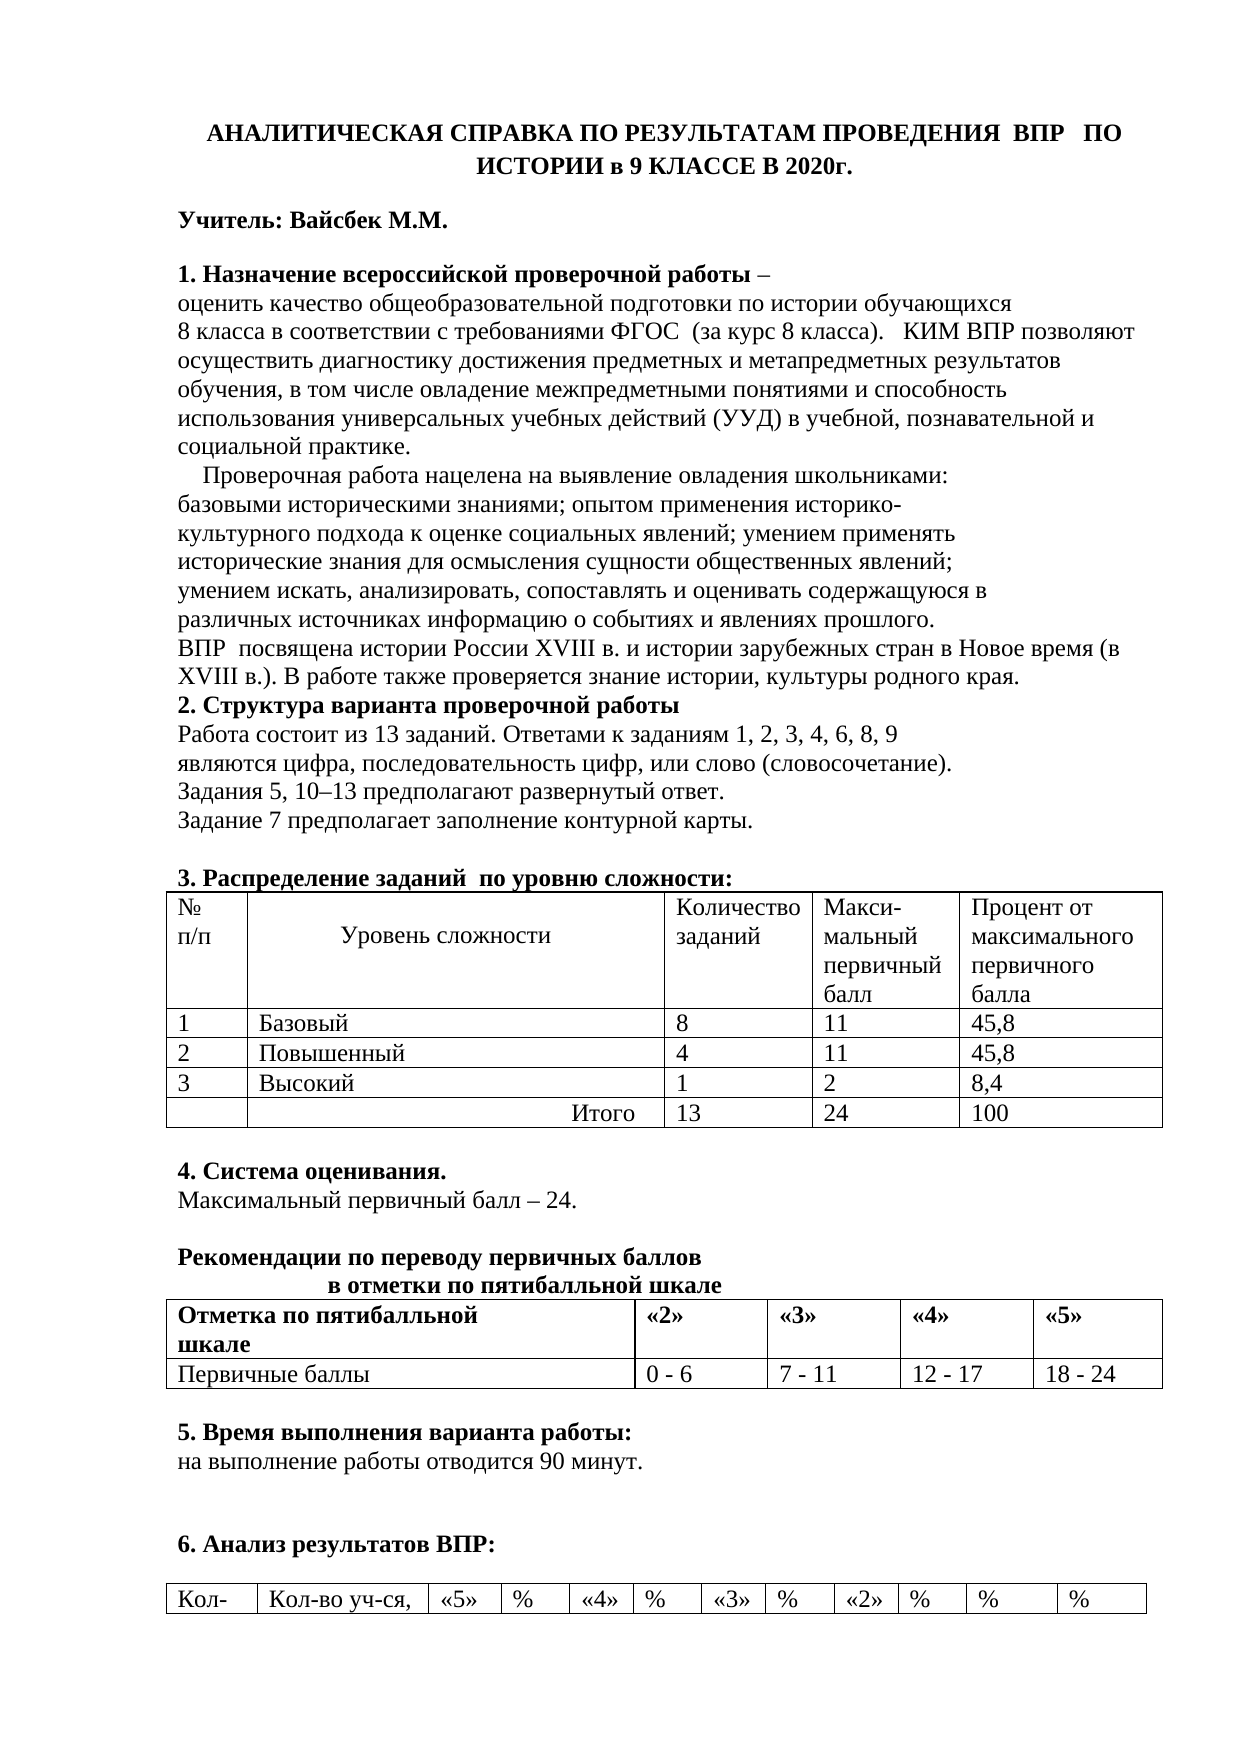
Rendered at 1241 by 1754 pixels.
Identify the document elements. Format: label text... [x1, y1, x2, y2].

text различных источниках информацию о событиях и явлениях прошлого. [177, 604, 1152, 633]
table_cell Базовый [248, 1009, 664, 1037]
table_header % успев-сти [967, 1584, 1057, 1612]
table_header Уровень сложности [248, 893, 664, 1007]
table_header % качес-тва [1058, 1584, 1146, 1612]
table_cell Первичные баллы [167, 1359, 634, 1388]
text АНАЛИТИЧЕСКАЯ СПРАВКА ПО РЕЗУЛЬТАТАМ ПРОВЕДЕНИЯ ВПР ПО ИСТОРИИ в 9 КЛАССЕ В 2020г. [177, 118, 1152, 180]
text 2. Структура варианта проверочной работы [177, 690, 1152, 719]
text оценить качество общеобразовательной подготовки по истории обучающихся [177, 288, 1152, 316]
table_header % [766, 1584, 834, 1612]
table_header % [634, 1584, 701, 1612]
text умением искать, анализировать, сопоставлять и оценивать содержащуюся в [177, 575, 1152, 604]
text 6. Анализ результатов ВПР: [177, 1529, 1152, 1558]
table_cell 8,4 [960, 1068, 1162, 1097]
text ВПР посвящена истории России XVIII в. и истории зарубежных стран в Новое время (в XVIII в.). В работе также проверяется знание истории, культуры родного края. [177, 633, 1152, 690]
table_header % [502, 1584, 569, 1612]
text 8 класса в соответствии с требованиями ФГОС (за курс 8 класса). КИМ ВПР позволяют осуществить диагностику достижения предметных и метапредметных результатов обучения, в том числе овладение межпредметными понятиями и способность использования универсальных учебных действий (УУД) в учебной, познавательной и социальной практике. [177, 316, 1152, 460]
table_header Количество заданий [665, 893, 812, 1007]
text Рекомендации по переводу первичных баллов [177, 1242, 1152, 1271]
text 5. Время выполнения варианта работы: [177, 1417, 1152, 1446]
text Проверочная работа нацелена на выявление овладения школьниками: [177, 460, 1152, 489]
table_header «4» [570, 1584, 633, 1612]
table_header «5» [1034, 1300, 1162, 1358]
table_cell 12 - 17 [901, 1359, 1033, 1388]
text Задание 7 предполагает заполнение контурной карты. [177, 805, 1152, 834]
table_cell 11 [813, 1038, 959, 1067]
text Учитель: Вайсбек М.М. [177, 205, 1152, 234]
table_header «2» [835, 1584, 898, 1612]
text исторические знания для осмысления сущности общественных явлений; [177, 546, 1152, 575]
text 3. Распределение заданий по уровню сложности: [177, 863, 1152, 891]
text являются цифра, последовательность цифр, или слово (словосочетание). [177, 748, 1152, 776]
text 4. Система оценивания. [177, 1156, 1152, 1185]
table_header «2» [636, 1300, 767, 1358]
table_cell 11 [813, 1009, 959, 1037]
table_cell 45,8 [960, 1009, 1162, 1037]
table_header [167, 1584, 257, 1612]
table_cell 0 - 6 [636, 1359, 767, 1388]
table_cell 2 [813, 1068, 959, 1097]
table_cell 100 [960, 1098, 1162, 1127]
table_header № п/п [167, 893, 247, 1007]
table_cell 1 [665, 1068, 812, 1097]
table_cell 3 [167, 1068, 247, 1097]
table_header % [899, 1584, 966, 1612]
table_header Макси- мальный первичный балл [813, 893, 959, 1007]
text культурного подхода к оценке социальных явлений; умением применять [177, 518, 1152, 546]
table_cell 45,8 [960, 1038, 1162, 1067]
table_header «4» [901, 1300, 1033, 1358]
text Работа состоит из 13 заданий. Ответами к заданиям 1, 2, 3, 4, 6, 8, 9 [177, 719, 1152, 748]
table_cell 13 [665, 1098, 812, 1127]
table_cell 2 [167, 1038, 247, 1067]
table_header «3» [702, 1584, 765, 1612]
table_header «3» [768, 1300, 900, 1358]
table_cell 24 [813, 1098, 959, 1127]
text Максимальный первичный балл – 24. [177, 1185, 1152, 1214]
table_cell [167, 1098, 247, 1127]
table_cell 1 [167, 1009, 247, 1037]
table_cell Повышенный [248, 1038, 664, 1067]
table_header Отметка по пятибалльной шкале [167, 1300, 634, 1358]
text в отметки по пятибалльной шкале [177, 1271, 1152, 1299]
table_header Процент от максимального первичного балла [960, 893, 1162, 1007]
text Задания 5, 10–13 предполагают развернутый ответ. [177, 776, 1152, 805]
table_cell 8 [665, 1009, 812, 1037]
table_cell 4 [665, 1038, 812, 1067]
text на выполнение работы отводится 90 минут. [177, 1446, 1152, 1475]
table_cell Итого [248, 1098, 664, 1127]
text базовыми историческими знаниями; опытом применения историко- [177, 489, 1152, 518]
text 1. Назначение всероссийской проверочной работы – [177, 259, 1152, 288]
table_header «5» [429, 1584, 501, 1612]
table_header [258, 1584, 428, 1612]
table_cell 18 - 24 [1034, 1359, 1162, 1388]
table_cell 7 - 11 [768, 1359, 900, 1388]
table_cell Высокий [248, 1068, 664, 1097]
